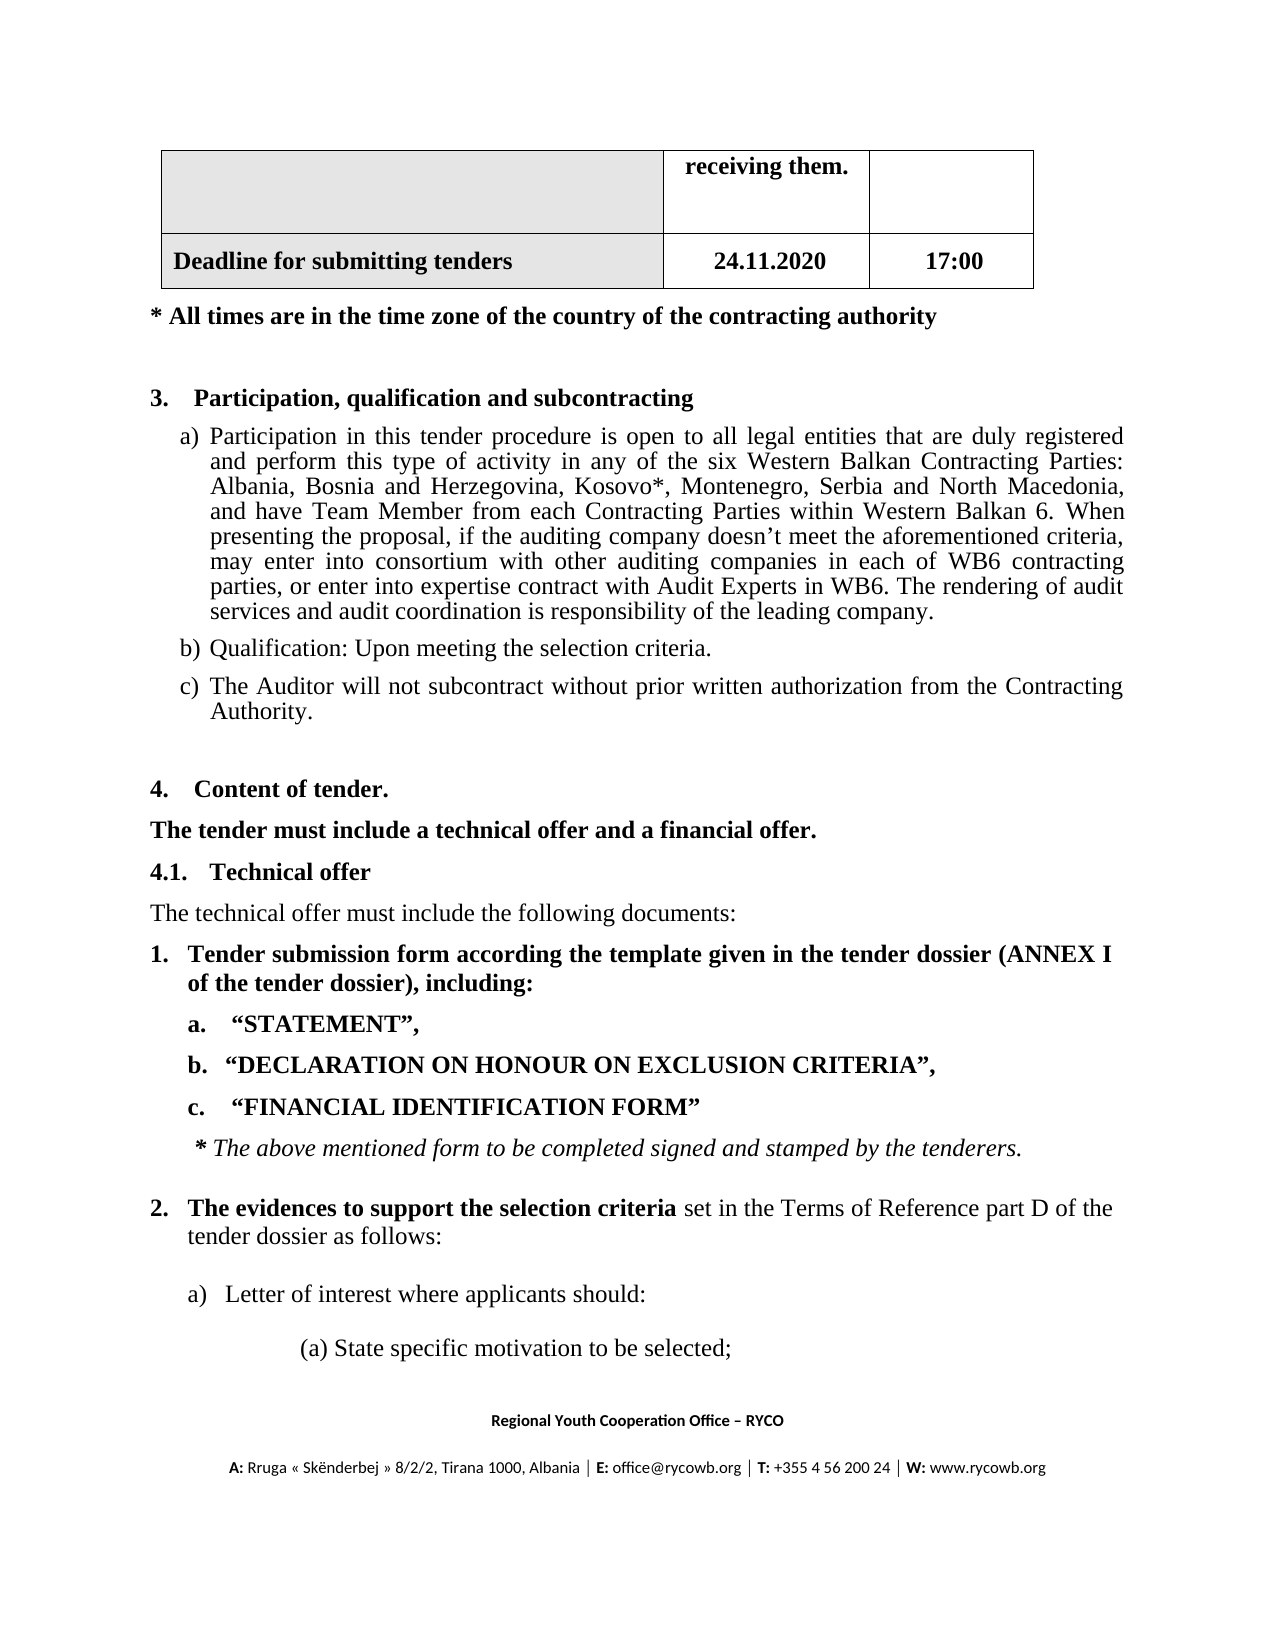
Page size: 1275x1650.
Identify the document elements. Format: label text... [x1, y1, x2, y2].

text * All times are in the time zone of the country of the contracting authority [150, 301, 1125, 358]
text * The above mentioned form to be completed signed and stamped by the tenderers. [187, 1133, 1114, 1162]
list Content of tender. [150, 774, 1125, 803]
list Participation in this tender procedure is open to all legal entities that are duly registered and perform this type of activity in any of the six Western Balkan Contracting Parties: Albania, Bosnia and Herzegovina, Kosovo*, Montenegro, Serbia and North Macedonia, and have Team Member from each Contracting Parties within Western Balkan 6. When presenting the proposal, if the auditing company doesn’t meet the aforementioned criteria, may enter into consortium with other auditing companies in each of WB6 contracting parties, or enter into expertise contract with Audit Experts in WB6. The rendering of audit services and audit coordination is responsibility of the leading company. [179, 424, 1125, 624]
list “STATEMENT”, [187, 1009, 1114, 1038]
list Letter of interest where applicants should: [187, 1279, 1114, 1308]
table_cell Deadline for submitting tenders [162, 234, 663, 288]
list “FINANCIAL IDENTIFICATION FORM” [187, 1092, 1114, 1120]
list Tender submission form according the template given in the tender dossier (ANNEX I of the tender dossier), including: [150, 939, 1114, 997]
list The Auditor will not subcontract without prior written authorization from the Contracting Authority. [179, 674, 1125, 724]
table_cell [664, 151, 869, 233]
text The technical offer must include the following documents: [150, 898, 1125, 927]
text The tender must include a technical offer and a financial offer. [150, 815, 1125, 844]
table_cell [870, 151, 1033, 233]
text (a) State specific motivation to be selected; [300, 1333, 1125, 1362]
list Qualification: Upon meeting the selection criteria. [179, 637, 1125, 662]
text 4.1. Technical offer [150, 857, 1125, 885]
table_cell 17:00 [870, 234, 1033, 288]
table_cell 24.11.2020 [664, 234, 869, 288]
list Participation, qualification and subcontracting [150, 383, 1125, 412]
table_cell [162, 151, 663, 233]
list The evidences to support the selection criteria set in the Terms of Reference part D of the tender dossier as follows: [150, 1193, 1114, 1250]
list “DECLARATION ON HONOUR ON EXCLUSION CRITERIA”, [187, 1050, 1114, 1079]
